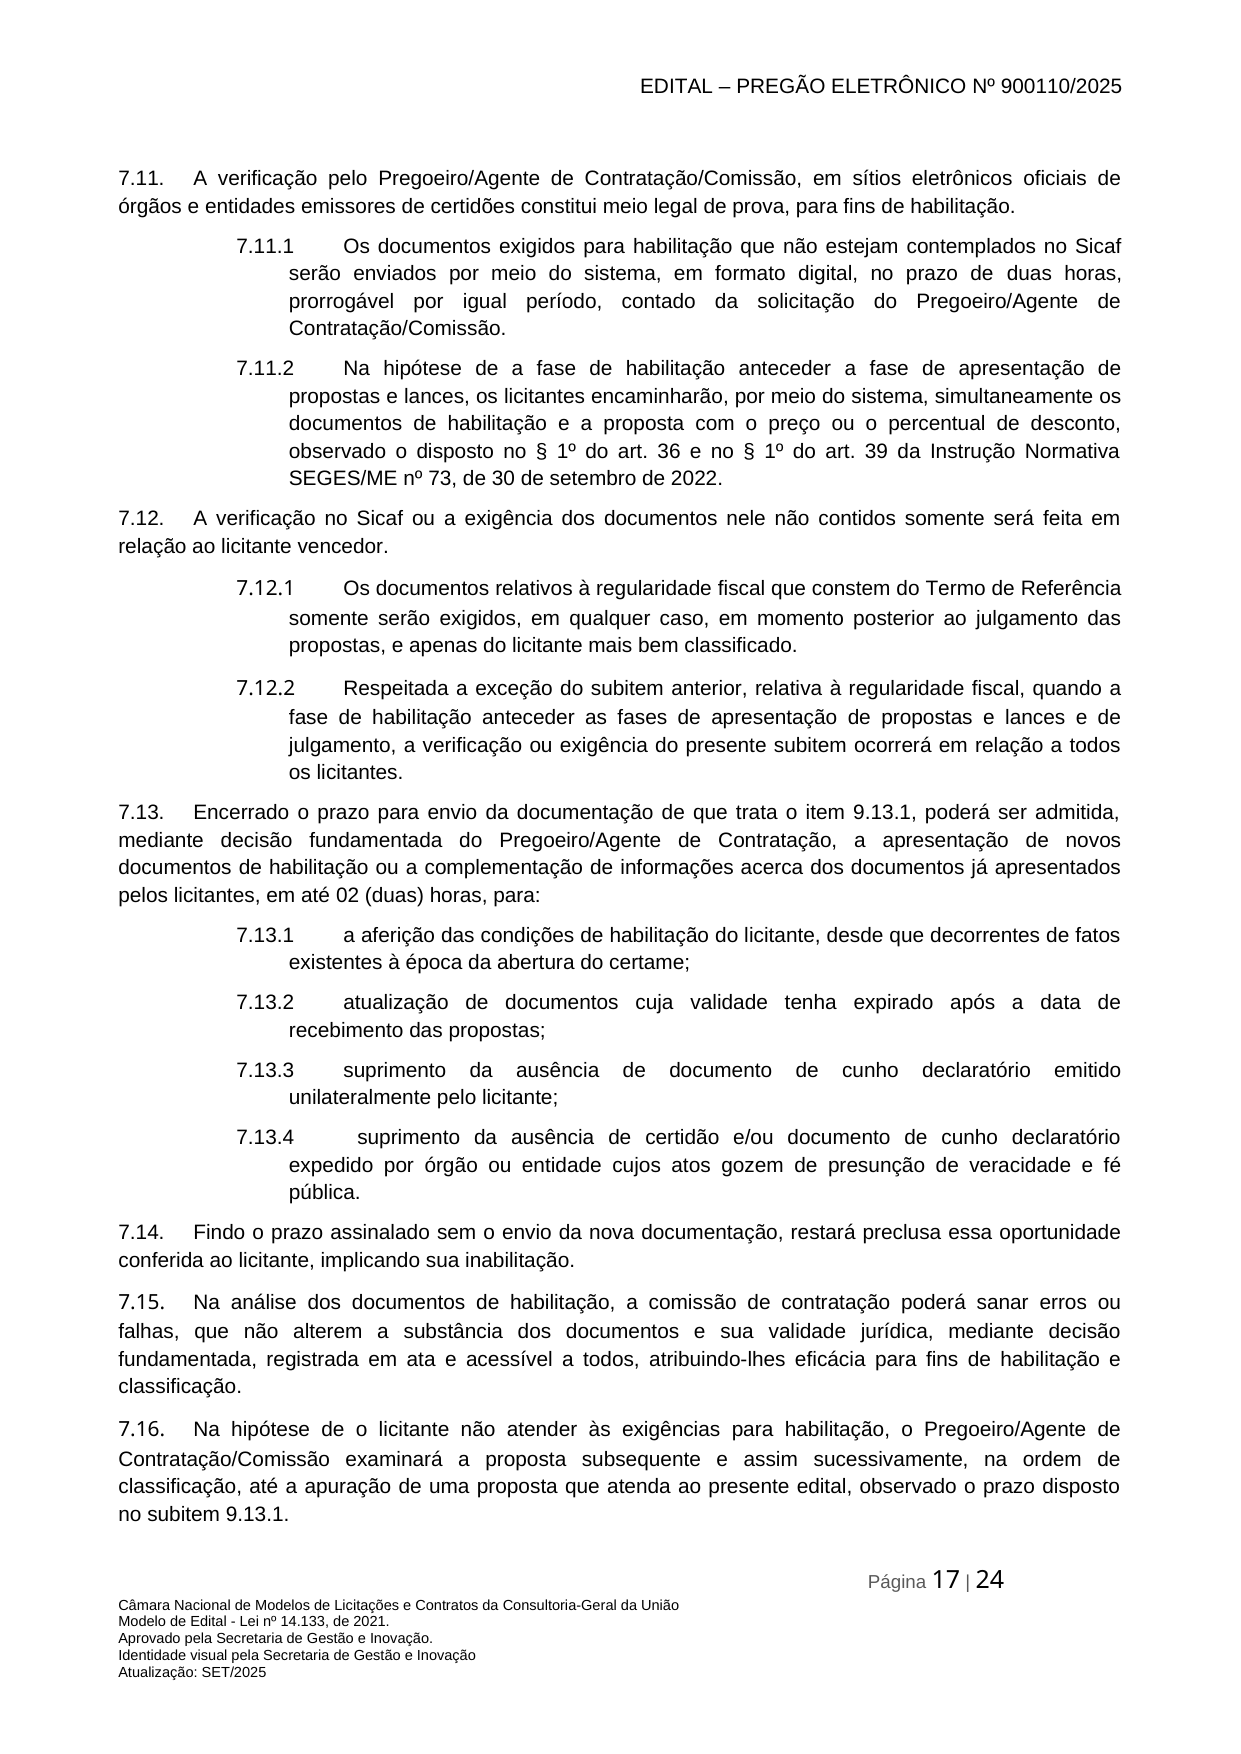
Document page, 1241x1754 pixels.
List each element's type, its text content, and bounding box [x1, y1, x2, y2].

list Na hipótese de a fase de habilitação anteceder a fase de apresentação de propostas e lances, os licitantes encaminharão, por meio do sistema, simultaneamente os documentos de habilitação e a proposta com o preço ou o percentual de desconto, observado o disposto no § 1º do art. 36 e no § 1º do art. 39 da Instrução Normativa SEGES/ME nº 73, de 30 de setembro de 2022. [236, 356, 1122, 490]
list suprimento da ausência de documento de cunho declaratório emitido unilateralmente pelo licitante; [236, 1057, 1122, 1109]
list Findo o prazo assinalado sem o envio da nova documentação, restará preclusa essa oportunidade conferida ao licitante, implicando sua inabilitação. [118, 1220, 1122, 1271]
list Na análise dos documentos de habilitação, a comissão de contratação poderá sanar erros ou falhas, que não alterem a substância dos documentos e sua validade jurídica, mediante decisão fundamentada, registrada em ata e acessível a todos, atribuindo-lhes eﬁcácia para fins de habilitação e classificação. [118, 1287, 1122, 1398]
list A verificação no Sicaf ou a exigência dos documentos nele não contidos somente será feita em relação ao licitante vencedor. [118, 506, 1122, 557]
list a aferição das condições de habilitação do licitante, desde que decorrentes de fatos existentes à época da abertura do certame; [236, 922, 1122, 974]
list Encerrado o prazo para envio da documentação de que trata o item 9.13.1, poderá ser admitida, mediante decisão fundamentada do Pregoeiro/Agente de Contratação, a apresentação de novos documentos de habilitação ou a complementação de informações acerca dos documentos já apresentados pelos licitantes, em até 02 (duas) horas, para: [118, 800, 1122, 906]
list Na hipótese de o licitante não atender às exigências para habilitação, o Pregoeiro/Agente de Contratação/Comissão examinará a proposta subsequente e assim sucessivamente, na ordem de classificação, até a apuração de uma proposta que atenda ao presente edital, observado o prazo disposto no subitem 9.13.1. [118, 1414, 1122, 1525]
list Os documentos exigidos para habilitação que não estejam contemplados no Sicaf serão enviados por meio do sistema, em formato digital, no prazo de duas horas, prorrogável por igual período, contado da solicitação do Pregoeiro/Agente de Contratação/Comissão. [236, 233, 1122, 340]
list A verificação pelo Pregoeiro/Agente de Contratação/Comissão, em sítios eletrônicos oficiais de órgãos e entidades emissores de certidões constitui meio legal de prova, para fins de habilitação. [118, 166, 1122, 217]
list atualização de documentos cuja validade tenha expirado após a data de recebimento das propostas; [236, 990, 1122, 1041]
list suprimento da ausência de certidão e/ou documento de cunho declaratório expedido por órgão ou entidade cujos atos gozem de presunção de veracidade e fé pública. [236, 1125, 1122, 1204]
list Os documentos relativos à regularidade fiscal que constem do Termo de Referência somente serão exigidos, em qualquer caso, em momento posterior ao julgamento das propostas, e apenas do licitante mais bem classificado. [236, 573, 1122, 657]
list Respeitada a exceção do subitem anterior, relativa à regularidade fiscal, quando a fase de habilitação anteceder as fases de apresentação de propostas e lances e de julgamento, a verificação ou exigência do presente subitem ocorrerá em relação a todos os licitantes. [236, 673, 1122, 784]
